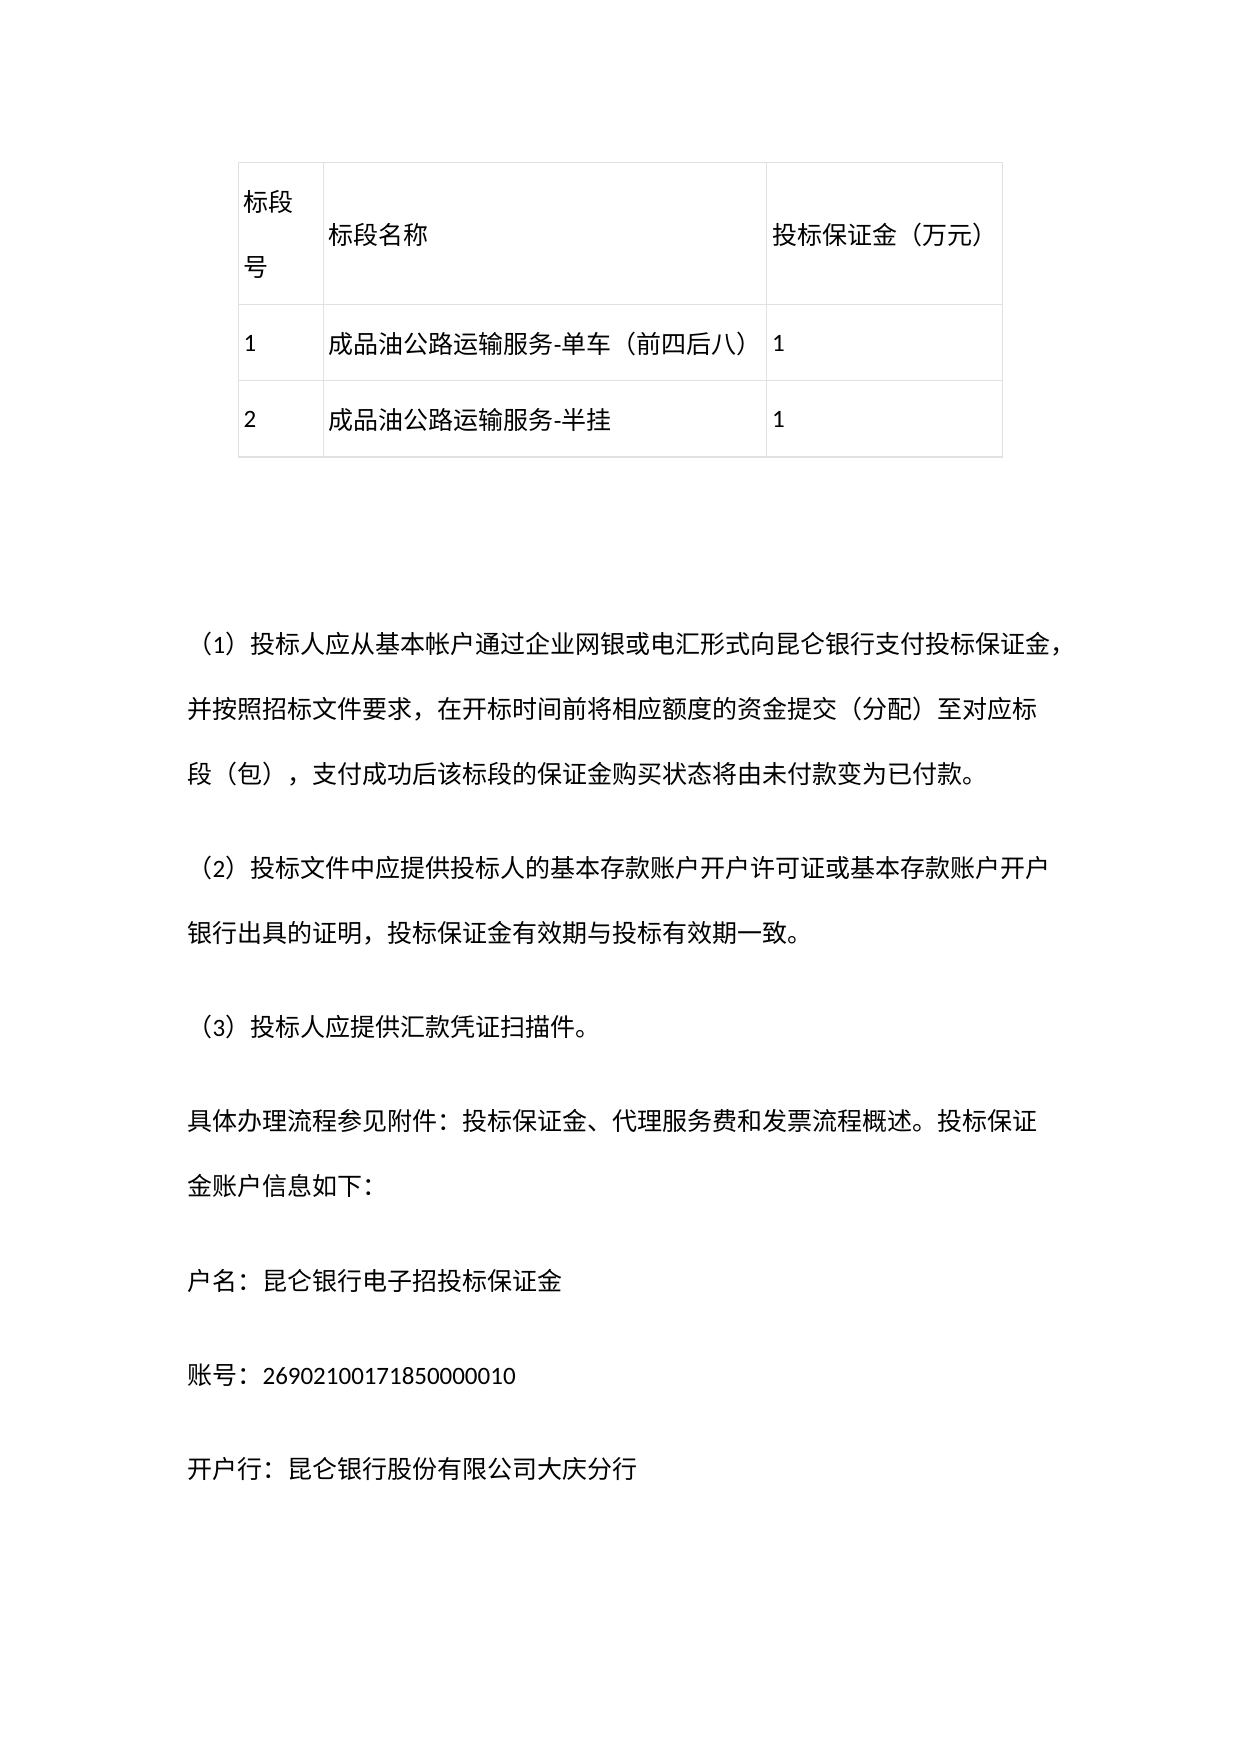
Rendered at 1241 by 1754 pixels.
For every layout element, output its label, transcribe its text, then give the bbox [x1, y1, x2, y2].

text （3）投标人应提供汇款凭证扫描件。 [187, 993, 1053, 1058]
table_header 投标保证金（万元） [767, 163, 1002, 303]
table_cell 成品油公路运输服务-半挂 [324, 381, 766, 456]
text 户名：昆仑银行电子招投标保证金 [187, 1247, 1053, 1312]
table_header 标段名称 [324, 163, 766, 303]
text 账号：26902100171850000010 [187, 1341, 1053, 1406]
text （1）投标人应从基本帐户通过企业网银或电汇形式向昆仑银行支付投标保证金，并按照招标文件要求，在开标时间前将相应额度的资金提交（分配）至对应标段（包），支付成功后该标段的保证金购买状态将由未付款变为已付款。 [187, 610, 1053, 805]
text 具体办理流程参见附件：投标保证金、代理服务费和发票流程概述。投标保证金账户信息如下： [187, 1087, 1053, 1217]
table_cell 1 [767, 305, 1002, 380]
text 开户行：昆仑银行股份有限公司大庆分行 [187, 1435, 1053, 1500]
text （2）投标文件中应提供投标人的基本存款账户开户许可证或基本存款账户开户银行出具的证明，投标保证金有效期与投标有效期一致。 [187, 834, 1053, 964]
table_cell 1 [767, 381, 1002, 456]
table_cell 2 [239, 381, 323, 456]
table_cell 成品油公路运输服务-单车（前四后八） [324, 305, 766, 380]
table_header 标段号 [239, 163, 323, 303]
table_cell 1 [239, 305, 323, 380]
